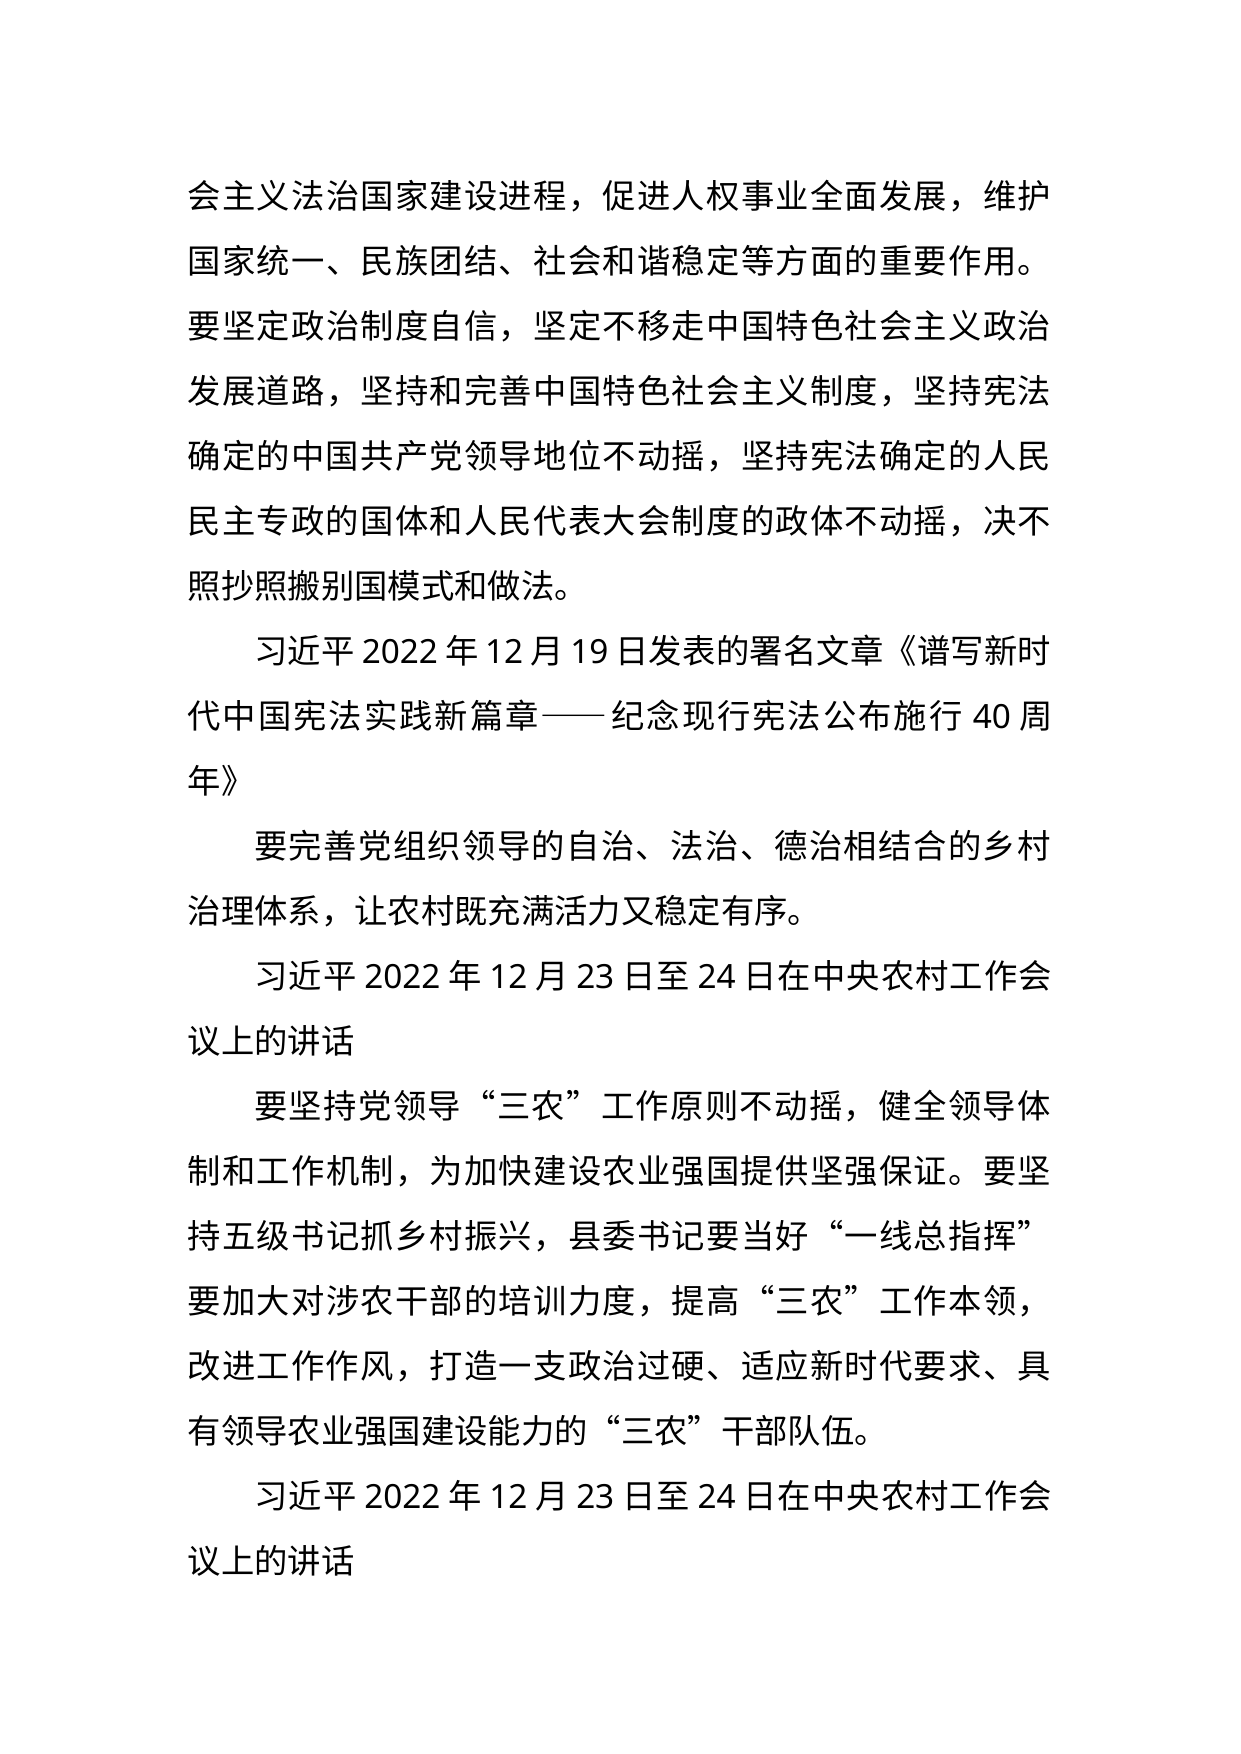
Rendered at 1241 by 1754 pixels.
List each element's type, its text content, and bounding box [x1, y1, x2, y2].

text 要坚持党领导“三农”工作原则不动摇，健全领导体制和工作机制，为加快建设农业强国提供坚强保证。要坚持五级书记抓乡村振兴，县委书记要当好“一线总指挥”。要加大对涉农干部的培训力度，提高“三农”工作本领，改进工作作风，打造一支政治过硬、适应新时代要求、具有领导农业强国建设能力的“三农”干部队伍。 [187, 1072, 1053, 1462]
text 要完善党组织领导的自治、法治、德治相结合的乡村治理体系，让农村既充满活力又稳定有序。 [187, 812, 1053, 942]
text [187, 162, 1053, 617]
text 习近平2022年12月23日至24日在中央农村工作会议上的讲话 [187, 1462, 1053, 1592]
text 习近平2022年12月23日至24日在中央农村工作会议上的讲话 [187, 942, 1053, 1072]
text 习近平2022年12月19日发表的署名文章《谱写新时代中国宪法实践新篇章——纪念现行宪法公布施行40周年》 [187, 617, 1053, 812]
